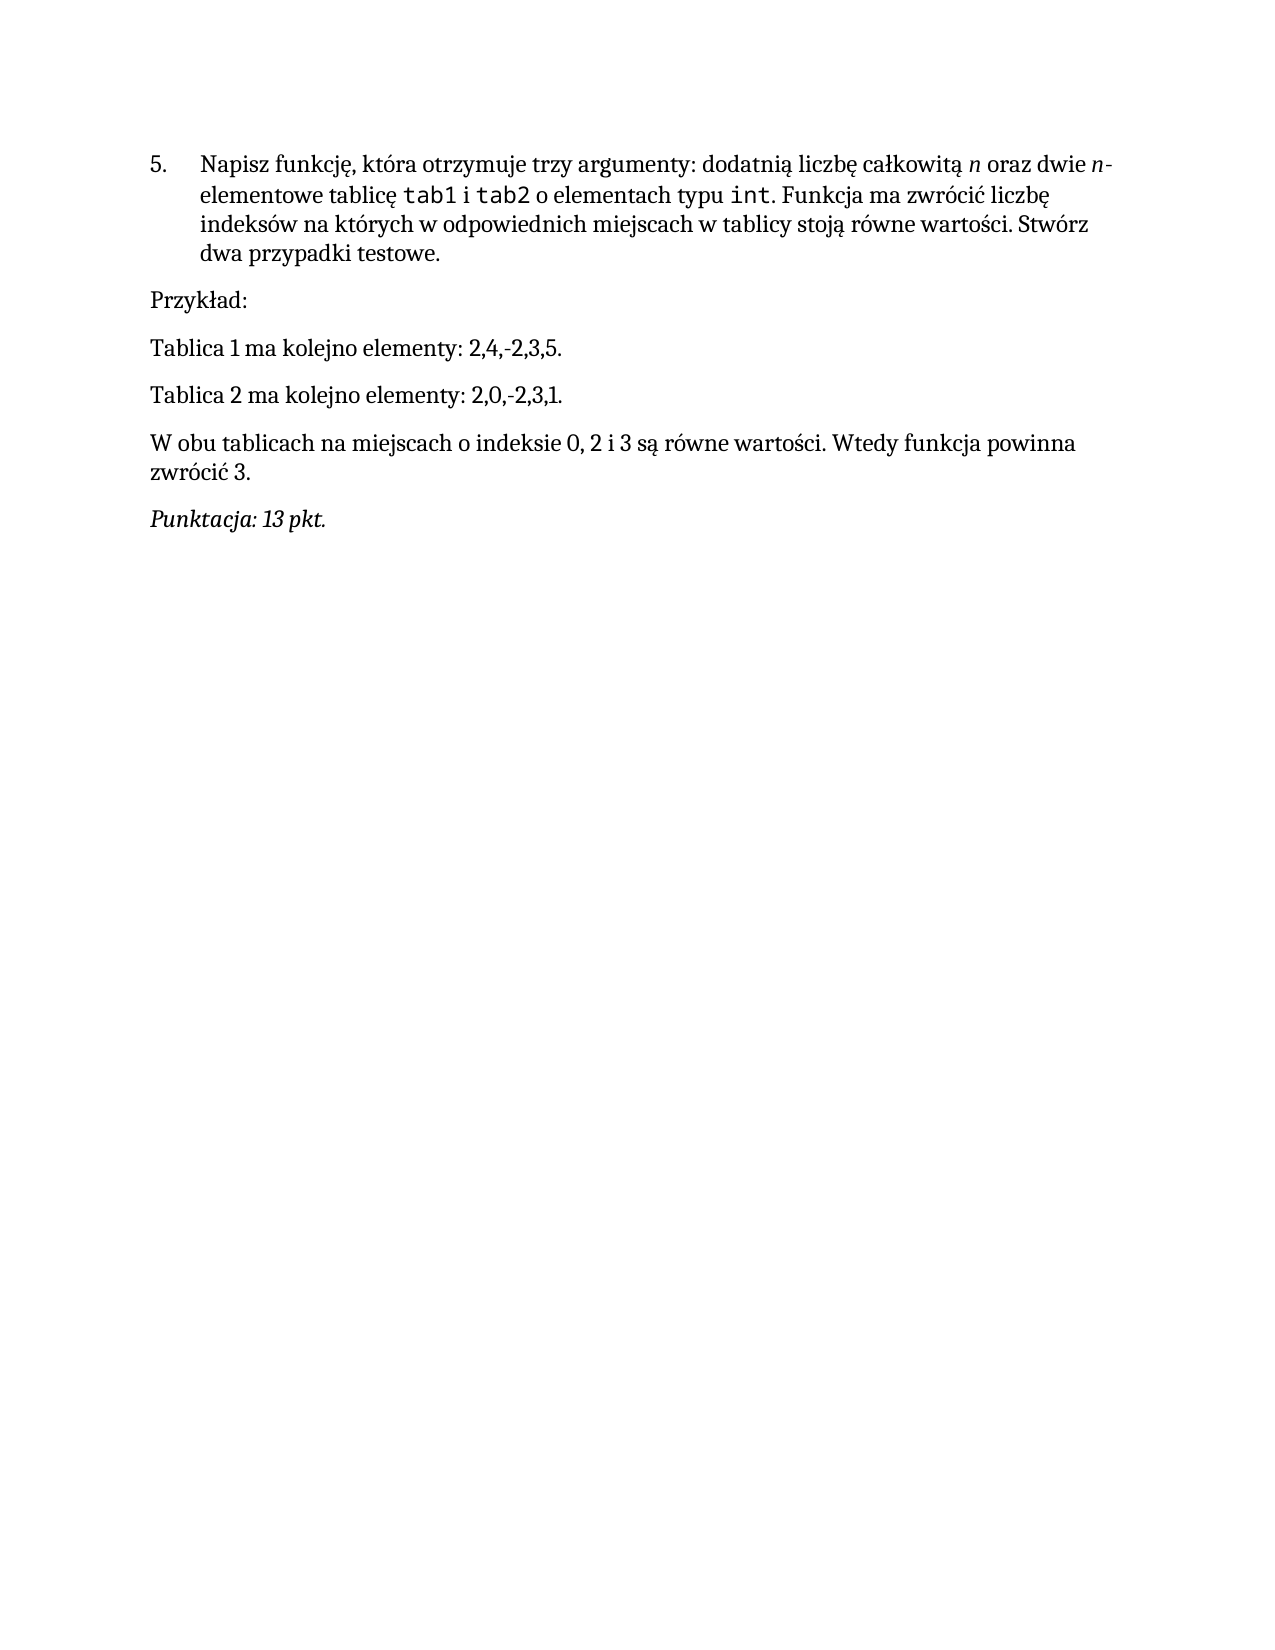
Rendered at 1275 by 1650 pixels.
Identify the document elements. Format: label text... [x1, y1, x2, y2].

text Przykład: [150, 286, 1125, 315]
list Napisz funkcję, która otrzymuje trzy argumenty: dodatnią liczbę całkowitą oraz dwie -elementowe tablicę tab1 i tab2 o elementach typu int. Funkcja ma zwrócić liczbę indeksów na których w odpowiednich miejscach w tablicy stoją równe wartości. Stwórz dwa przypadki testowe. [150, 150, 1125, 267]
text Tablica 1 ma kolejno elementy: 2,4,-2,3,5. [150, 334, 1125, 362]
text Tablica 2 ma kolejno elementy: 2,0,-2,3,1. [150, 381, 1125, 410]
text W obu tablicach na miejscach o indeksie 0, 2 i 3 są równe wartości. Wtedy funkcja powinna zwrócić 3. [150, 429, 1125, 486]
text Punktacja: 13 pkt. [150, 505, 1125, 534]
